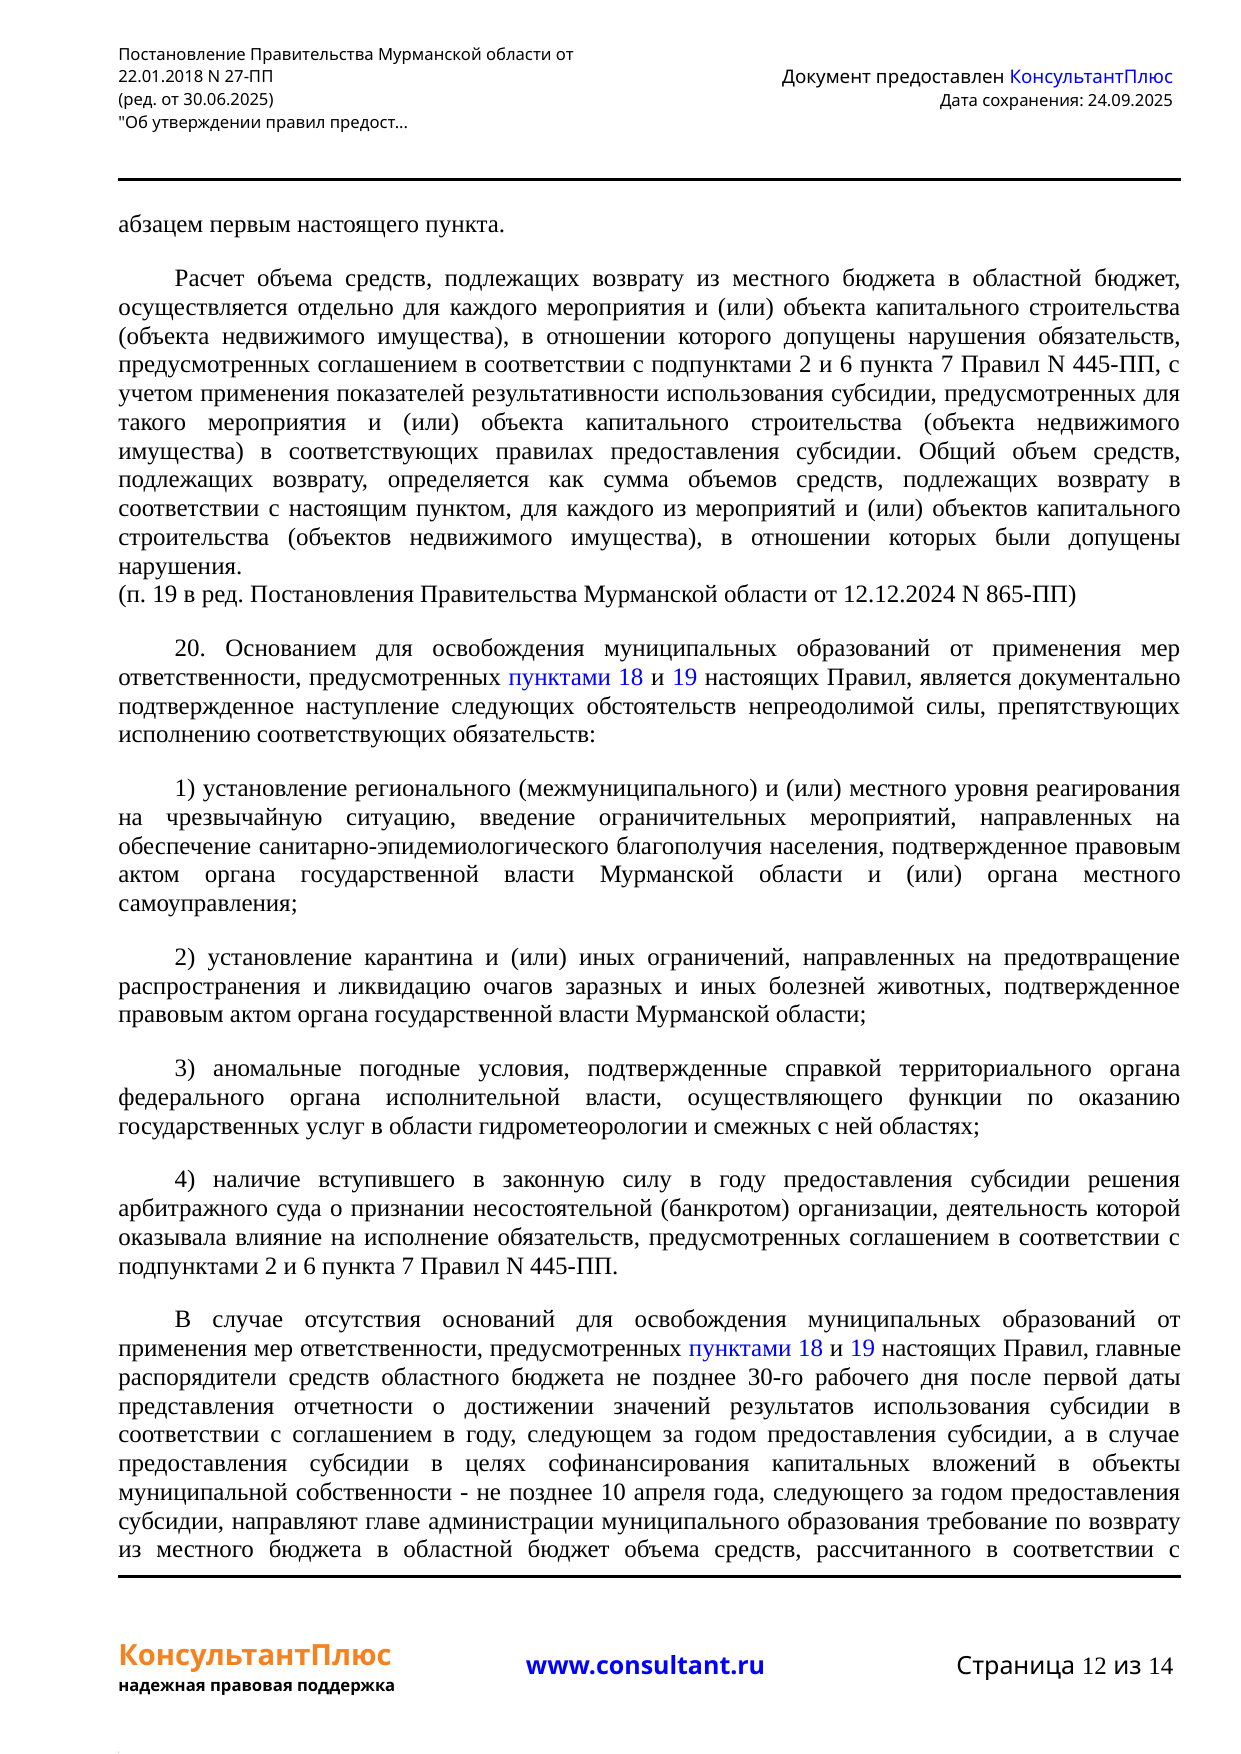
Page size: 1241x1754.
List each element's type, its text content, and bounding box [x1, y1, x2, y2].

text 1) установление регионального (межмуниципального) и (или) местного уровня реагирования на чрезвычайную ситуацию, введение ограничительных мероприятий, направленных на обеспечение санитарно-эпидемиологического благополучия населения, подтвержденное правовым актом органа государственной власти Мурманской области и (или) органа местного самоуправления; [118, 773, 1181, 917]
text 4) наличие вступившего в законную силу в году предоставления субсидии решения арбитражного суда о признании несостоятельной (банкротом) организации, деятельность которой оказывала влияние на исполнение обязательств, предусмотренных соглашением в соответствии с подпунктами 2 и 6 пункта 7 Правил N 445-ПП. [118, 1164, 1181, 1279]
text 2) установление карантина и (или) иных ограничений, направленных на предотвращение распространения и ликвидацию очагов заразных и иных болезней животных, подтвержденное правовым актом органа государственной власти Мурманской области; [118, 942, 1181, 1028]
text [118, 1304, 1181, 1563]
text (п. 19 в ред. Постановления Правительства Мурманской области от 12.12.2024 N 865-ПП) [118, 579, 1181, 608]
text 20. Основанием для освобождения муниципальных образований от применения мер ответственности, предусмотренных пунктами 18 и 19 настоящих Правил, является документально подтвержденное наступление следующих обстоятельств непреодолимой силы, препятствующих исполнению соответствующих обязательств: [118, 633, 1181, 748]
text 3) аномальные погодные условия, подтвержденные справкой территориального органа федерального органа исполнительной власти, осуществляющего функции по оказанию государственных услуг в области гидрометеорологии и смежных с ней областях; [118, 1053, 1181, 1139]
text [118, 209, 1181, 238]
text Расчет объема средств, подлежащих возврату из местного бюджета в областной бюджет, осуществляется отдельно для каждого мероприятия и (или) объекта капитального строительства (объекта недвижимого имущества), в отношении которого допущены нарушения обязательств, предусмотренных соглашением в соответствии с подпунктами 2 и 6 пункта 7 Правил N 445-ПП, с учетом применения показателей результативности использования субсидии, предусмотренных для такого мероприятия и (или) объекта капитального строительства (объекта недвижимого имущества) в соответствующих правилах предоставления субсидии. Общий объем средств, подлежащих возврату, определяется как сумма объемов средств, подлежащих возврату в соответствии с настоящим пунктом, для каждого из мероприятий и (или) объектов капитального строительства (объектов недвижимого имущества), в отношении которых были допущены нарушения. [118, 263, 1181, 579]
